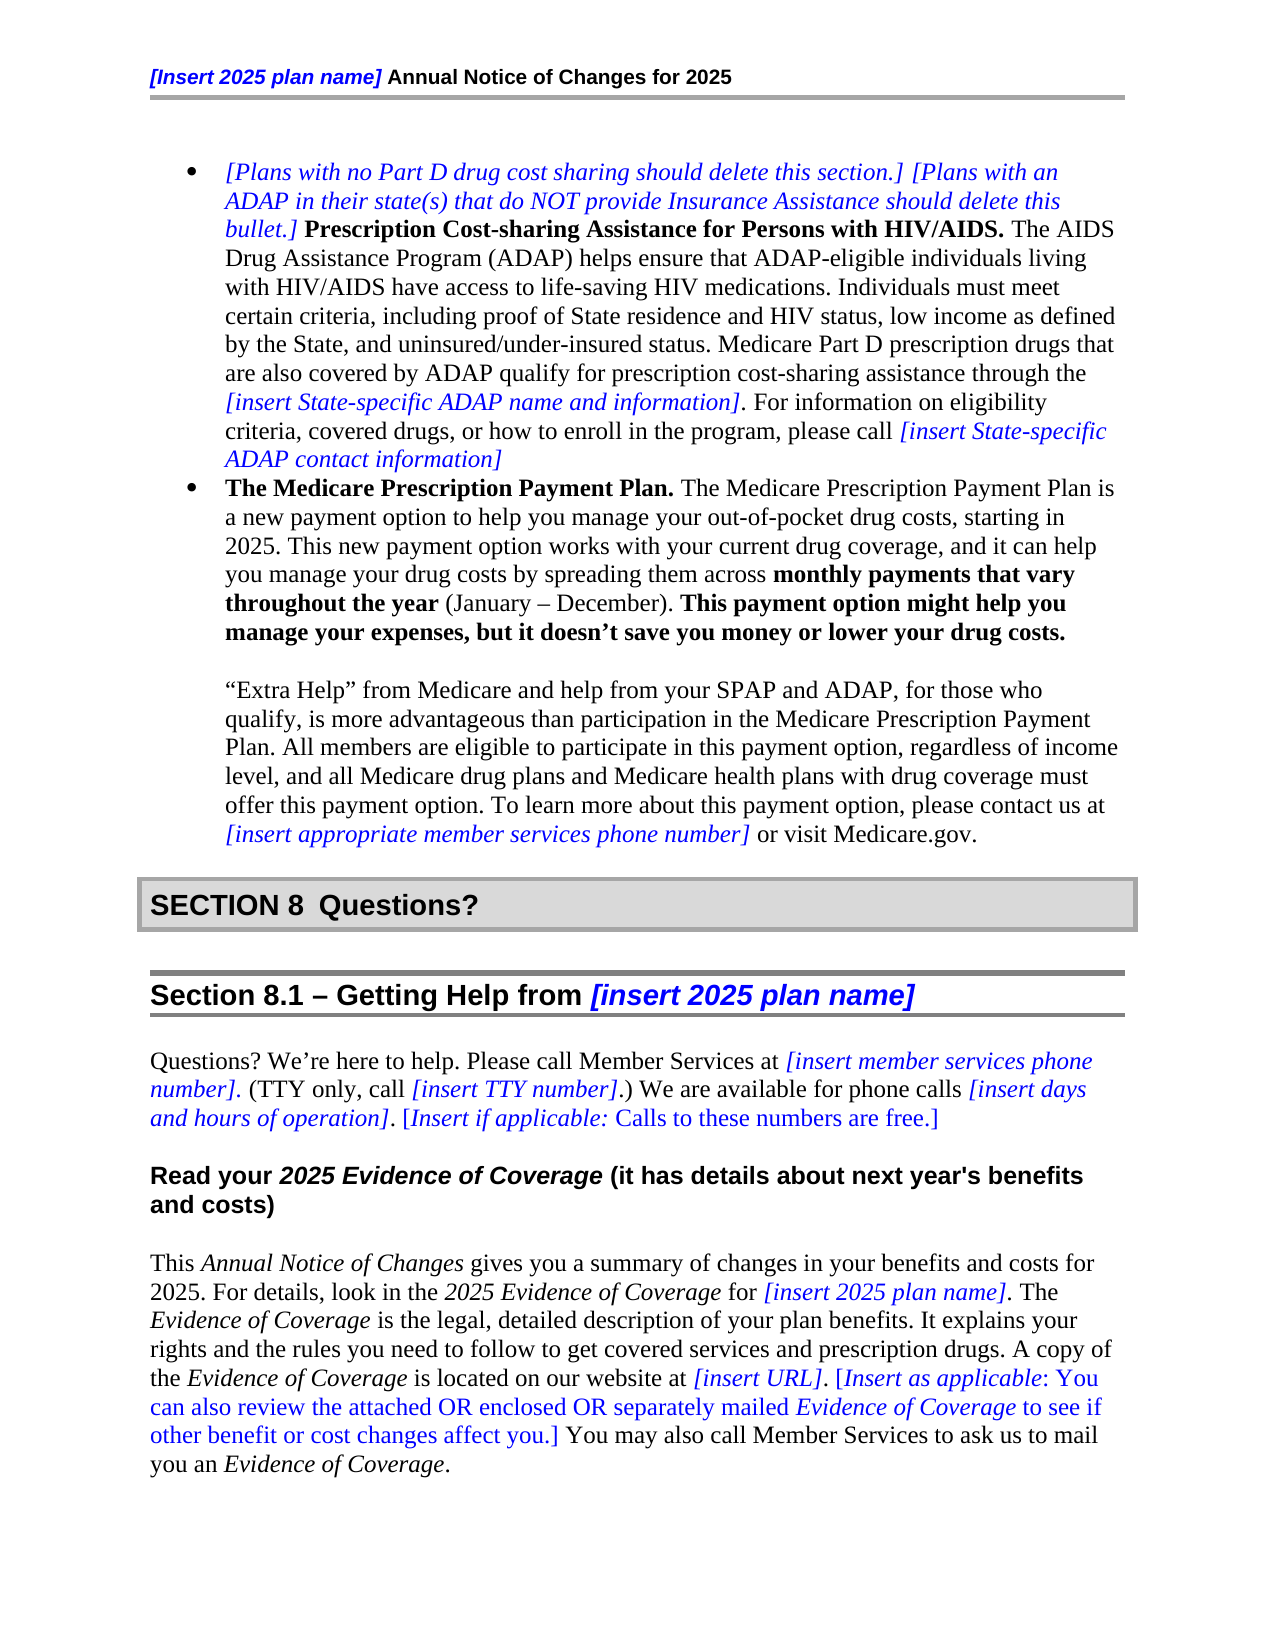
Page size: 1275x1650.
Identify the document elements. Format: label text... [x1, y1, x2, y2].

subtitle Read your 2025 Evidence of Coverage (it has details about next year's benefits and costs) [150, 1227, 1125, 1284]
text Questions? We’re here to help. Please call Member Services at [insert member services phone number]. (TTY only, call [insert TTY number].) We are available for phone calls [insert days and hours of operation]. [Insert if applicable: Calls to these numbers are free.] [150, 1112, 1125, 1198]
list The Medicare Prescription Payment Plan. The Medicare Prescription Payment Plan is a new payment option to help you manage your out-of-pocket drug costs, starting in 2025. This new payment option works with your current drug coverage, and it can help you manage your drug costs by spreading them across monthly payments that vary throughout the year (January – December). This payment option might help you manage your expenses, but it doesn’t save you money or lower your drug costs. [187, 556, 1125, 728]
list “Extra Help” from Medicare and help from your SPAP and ADAP, for those who qualify, is more advantageous than participation in the Medicare Prescription Payment Plan. All members are eligible to participate in this payment option, regardless of income level, and all Medicare drug plans and Medicare health plans with drug coverage must offer this payment option. To learn more about this payment option, please contact us at [insert appropriate member services phone number] or visit Medicare.gov. [225, 741, 1125, 913]
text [150, 1314, 1125, 1486]
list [187, 157, 1125, 214]
subtitle SECTION 8 Questions? [142, 947, 1133, 993]
list [Plans with no Part D drug cost sharing should delete this section.] [Plans with an ADAP in their state(s) that do NOT provide Insurance Assistance should delete this bullet.] Prescription Cost-sharing Assistance for Persons with HIV/AIDS. The AIDS Drug Assistance Program (ADAP) helps ensure that ADAP-eligible individuals living with HIV/AIDS have access to life-saving HIV medications. Individuals must meet certain criteria, including proof of State residence and HIV status, low income as defined by the State, and uninsured/under-insured status. Medicare Part D prescription drugs that are also covered by ADAP qualify for prescription cost-sharing assistance through the [insert State-specific ADAP name and information]. For information on eligibility criteria, covered drugs, or how to enroll in the program, please call [insert State-specific ADAP contact information] [187, 227, 1125, 543]
subtitle Section 8.1 – Getting Help from [insert 2025 plan name] [150, 1042, 1125, 1079]
